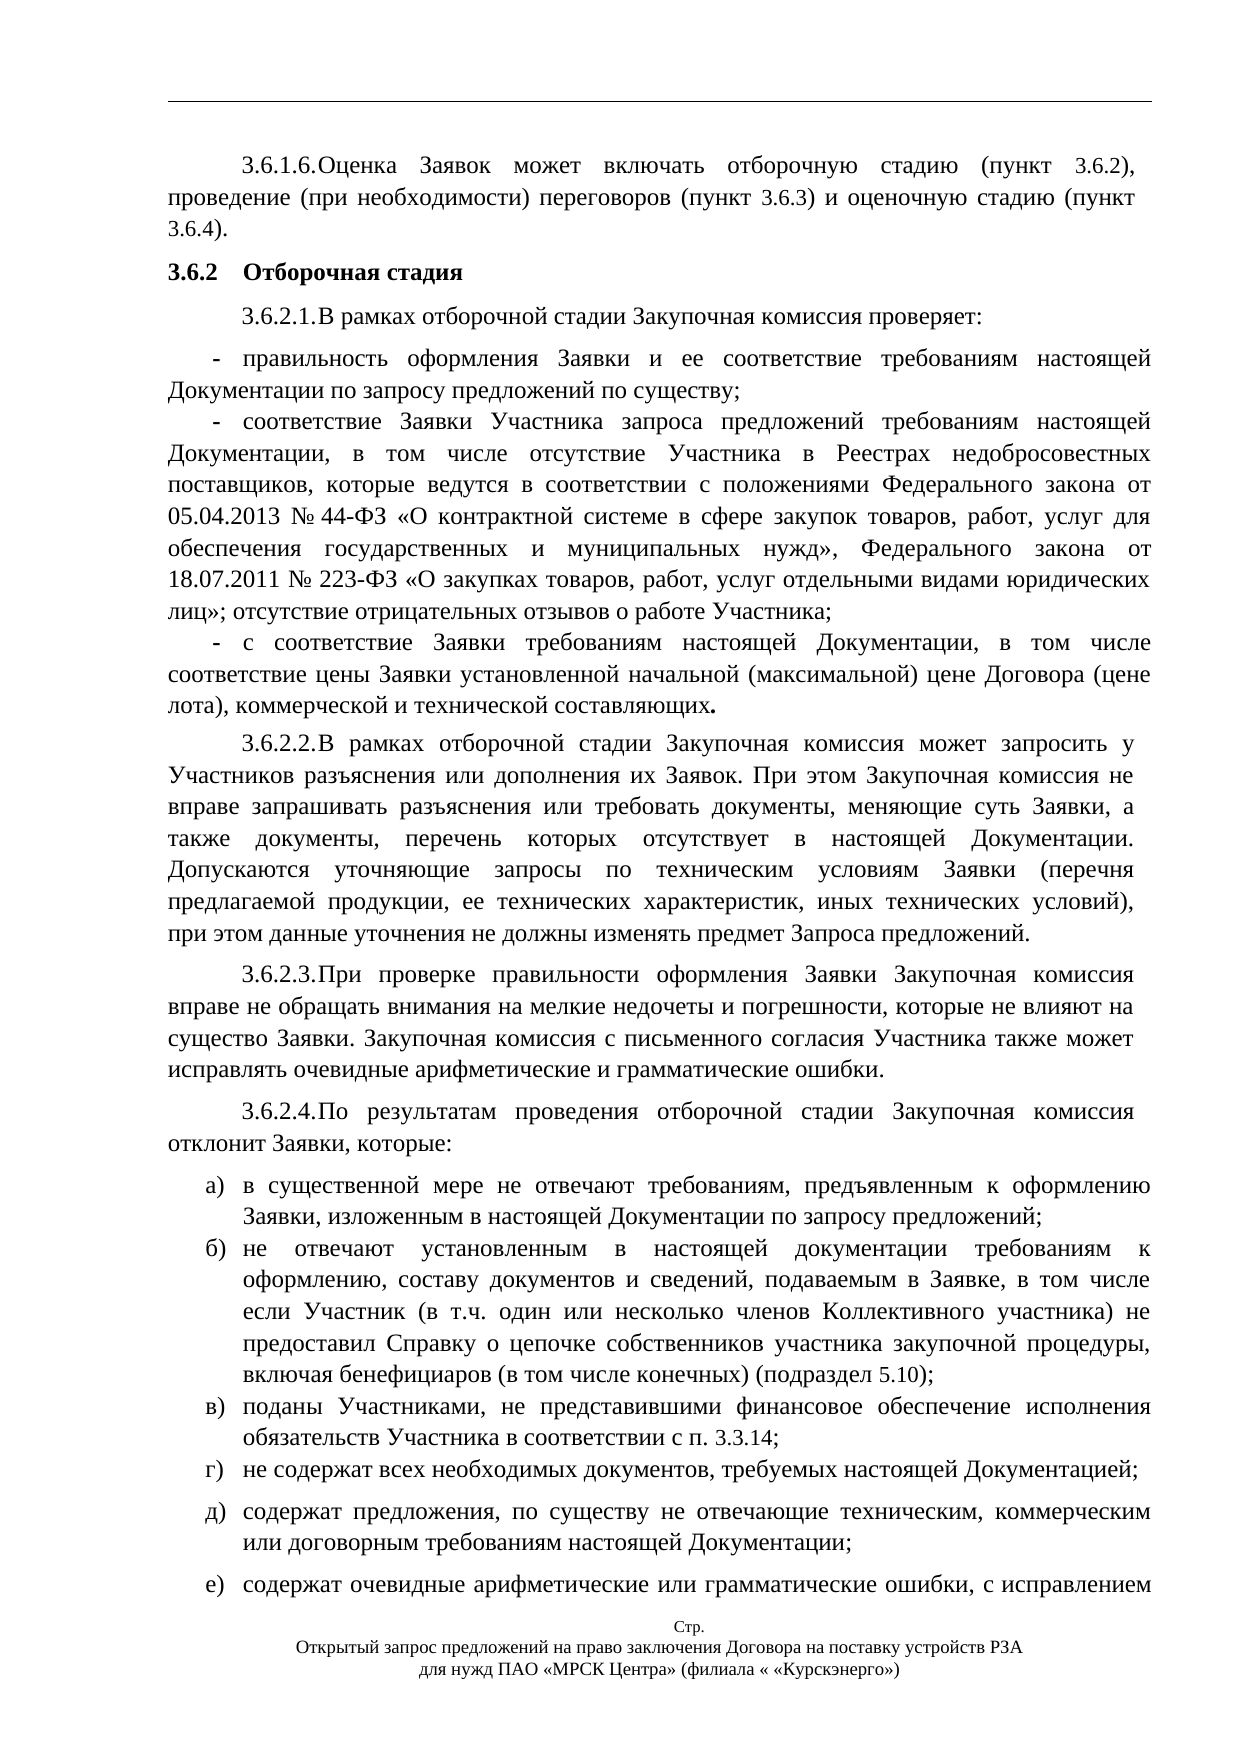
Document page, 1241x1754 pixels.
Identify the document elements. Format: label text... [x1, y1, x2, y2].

list В рамках отборочной стадии Закупочная комиссия проверяет: [168, 301, 1135, 330]
list с соответствие Заявки требованиям настоящей Документации, в том числе соответствие цены Заявки установленной начальной (максимальной) цене Договора (цене лота), коммерческой и технической составляющих. [168, 627, 1152, 719]
list Оценка Заявок может включать отборочную стадию (пункт 3.6.2), проведение (при необходимости) переговоров (пункт 3.6.3) и оценочную стадию (пункт 3.6.4). [168, 150, 1135, 242]
list соответствие Заявки Участника запроса предложений требованиям настоящей Документации, в том числе отсутствие Участника в Реестрах недобросовестных поставщиков, которые ведутся в соответствии с положениями Федерального закона от 05.04.2013 № 44-ФЗ «О контрактной системе в сфере закупок товаров, работ, услуг для обеспечения государственных и муниципальных нужд», Федерального закона от 18.07.2011 № 223-ФЗ «О закупках товаров, работ, услуг отдельными видами юридических лиц»; отсутствие отрицательных отзывов о работе Участника; [168, 406, 1152, 624]
list При проверке правильности оформления Заявки Закупочная комиссия вправе не обращать внимания на мелкие недочеты и погрешности, которые не влияют на существо Заявки. Закупочная комиссия с письменного согласия Участника также может исправлять очевидные арифметические и грамматические ошибки. [168, 959, 1135, 1083]
subtitle Отборочная стадия [168, 257, 1152, 286]
list правильность оформления Заявки и ее соответствие требованиям настоящей Документации по запросу предложений по существу; [168, 343, 1152, 403]
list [205, 1569, 1152, 1598]
list В рамках отборочной стадии Закупочная комиссия может запросить у Участников разъяснения или дополнения их Заявок. При этом Закупочная комиссия не вправе запрашивать разъяснения или требовать документы, меняющие суть Заявки, а также документы, перечень которых отсутствует в настоящей Документации. Допускаются уточняющие запросы по техническим условиям Заявки (перечня предлагаемой продукции, ее технических характеристик, иных технических условий), при этом данные уточнения не должны изменять предмет Запроса предложений. [168, 728, 1135, 946]
list содержат предложения, по существу не отвечающие техническим, коммерческим или договорным требованиям настоящей Документации; [205, 1496, 1152, 1556]
list в существенной мере не отвечают требованиям, предъявленным к оформлению Заявки, изложенным в настоящей Документации по запросу предложений; [205, 1170, 1152, 1230]
list не отвечают установленным в настоящей документации требованиям к оформлению, составу документов и сведений, подаваемым в Заявке, в том числе если Участник (в т.ч. один или несколько членов Коллективного участника) не предоставил Справку о цепочке собственников участника закупочной процедуры, включая бенефициаров (в том числе конечных) (подраздел 5.10); [205, 1233, 1152, 1388]
list не содержат всех необходимых документов, требуемых настоящей Документацией; [205, 1454, 1152, 1483]
list По результатам проведения отборочной стадии Закупочная комиссия отклонит Заявки, которые: [168, 1096, 1135, 1157]
list поданы Участниками, не представившими финансовое обеспечение исполнения обязательств Участника в соответствии с п. 3.3.14; [205, 1391, 1152, 1451]
